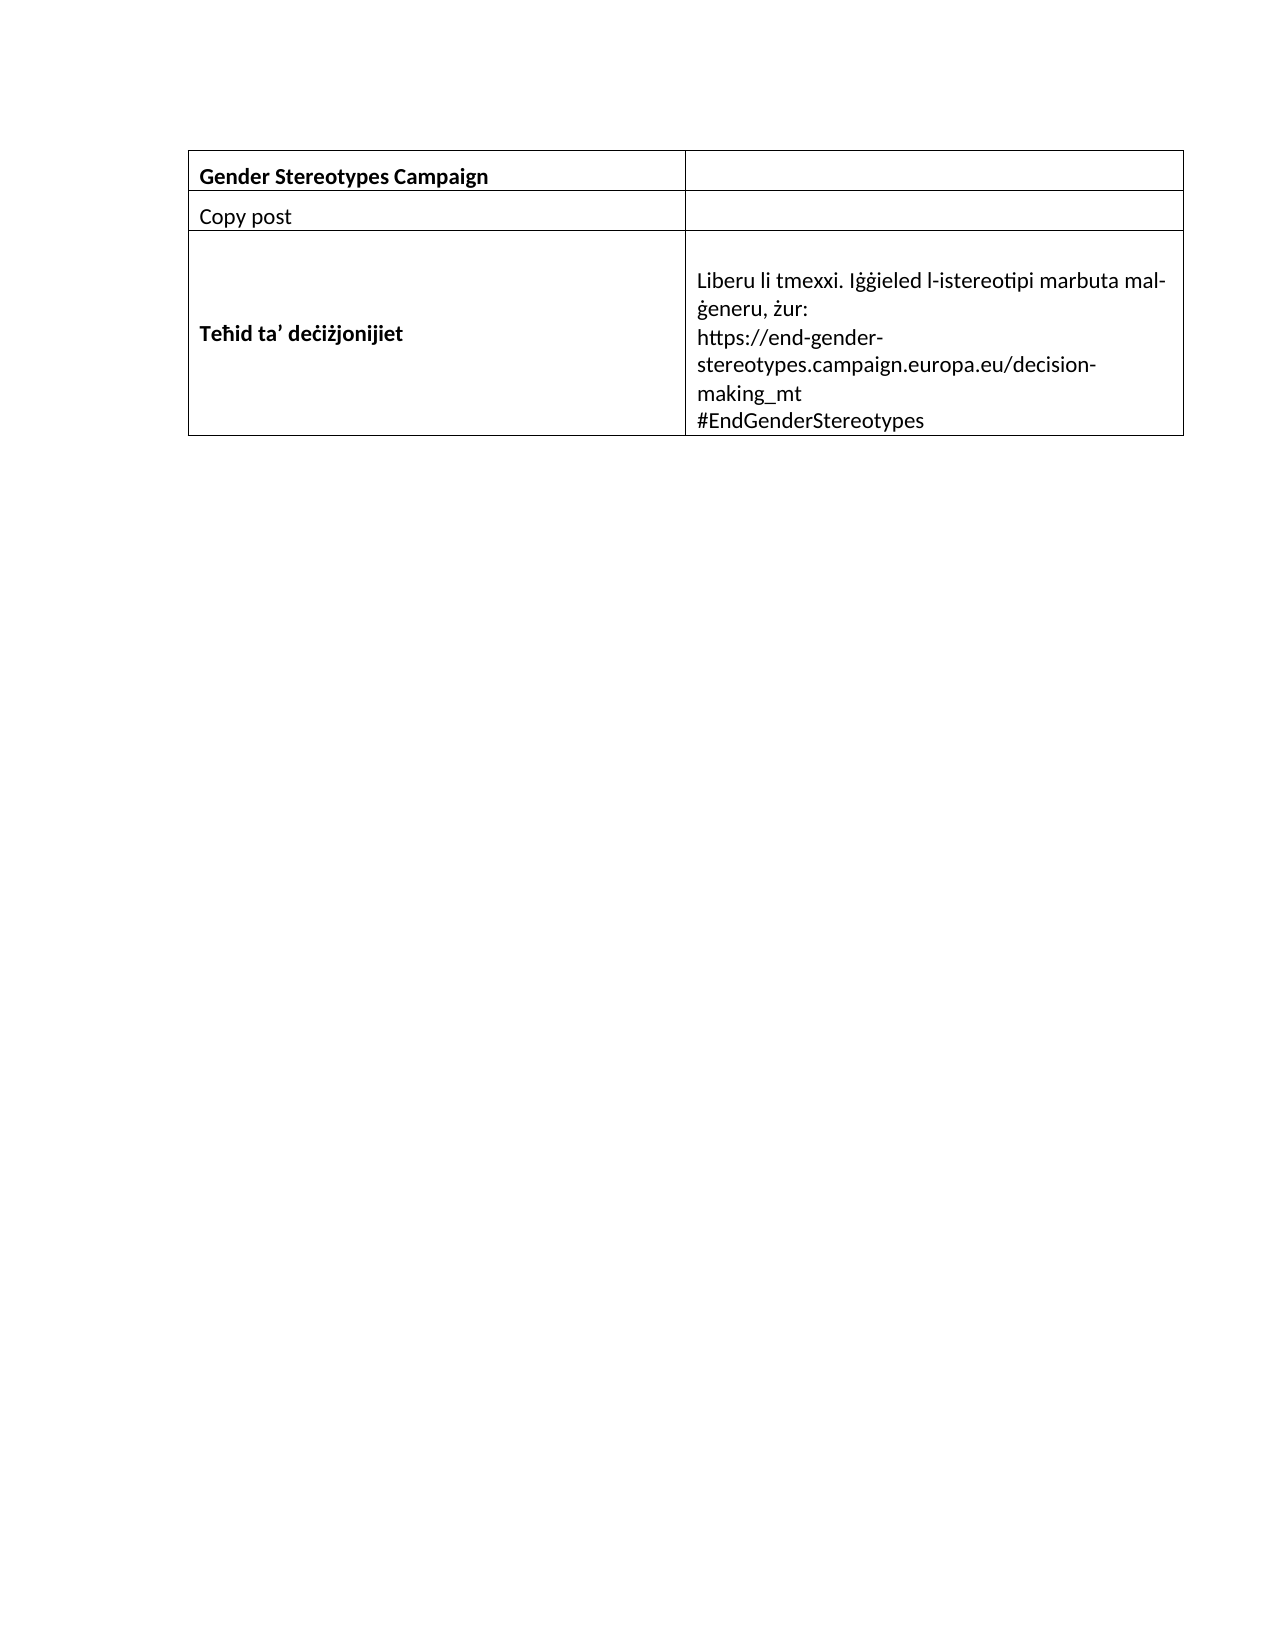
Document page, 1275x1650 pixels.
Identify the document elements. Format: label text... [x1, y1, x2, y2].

table_cell Liberu li tmexxi. Iġġieled l-istereotipi marbuta mal-ġeneru, żur: https://end-gender-stereotypes.campaign.europa.eu/decision-making_mt #EndGenderStereotypes [686, 231, 1183, 435]
table_cell Copy post [189, 191, 685, 230]
table_header [686, 151, 1183, 190]
table_cell [686, 191, 1183, 230]
table_cell Teħid ta’ deċiżjonijiet [189, 231, 685, 435]
table_header Gender Stereotypes Campaign [189, 151, 685, 190]
